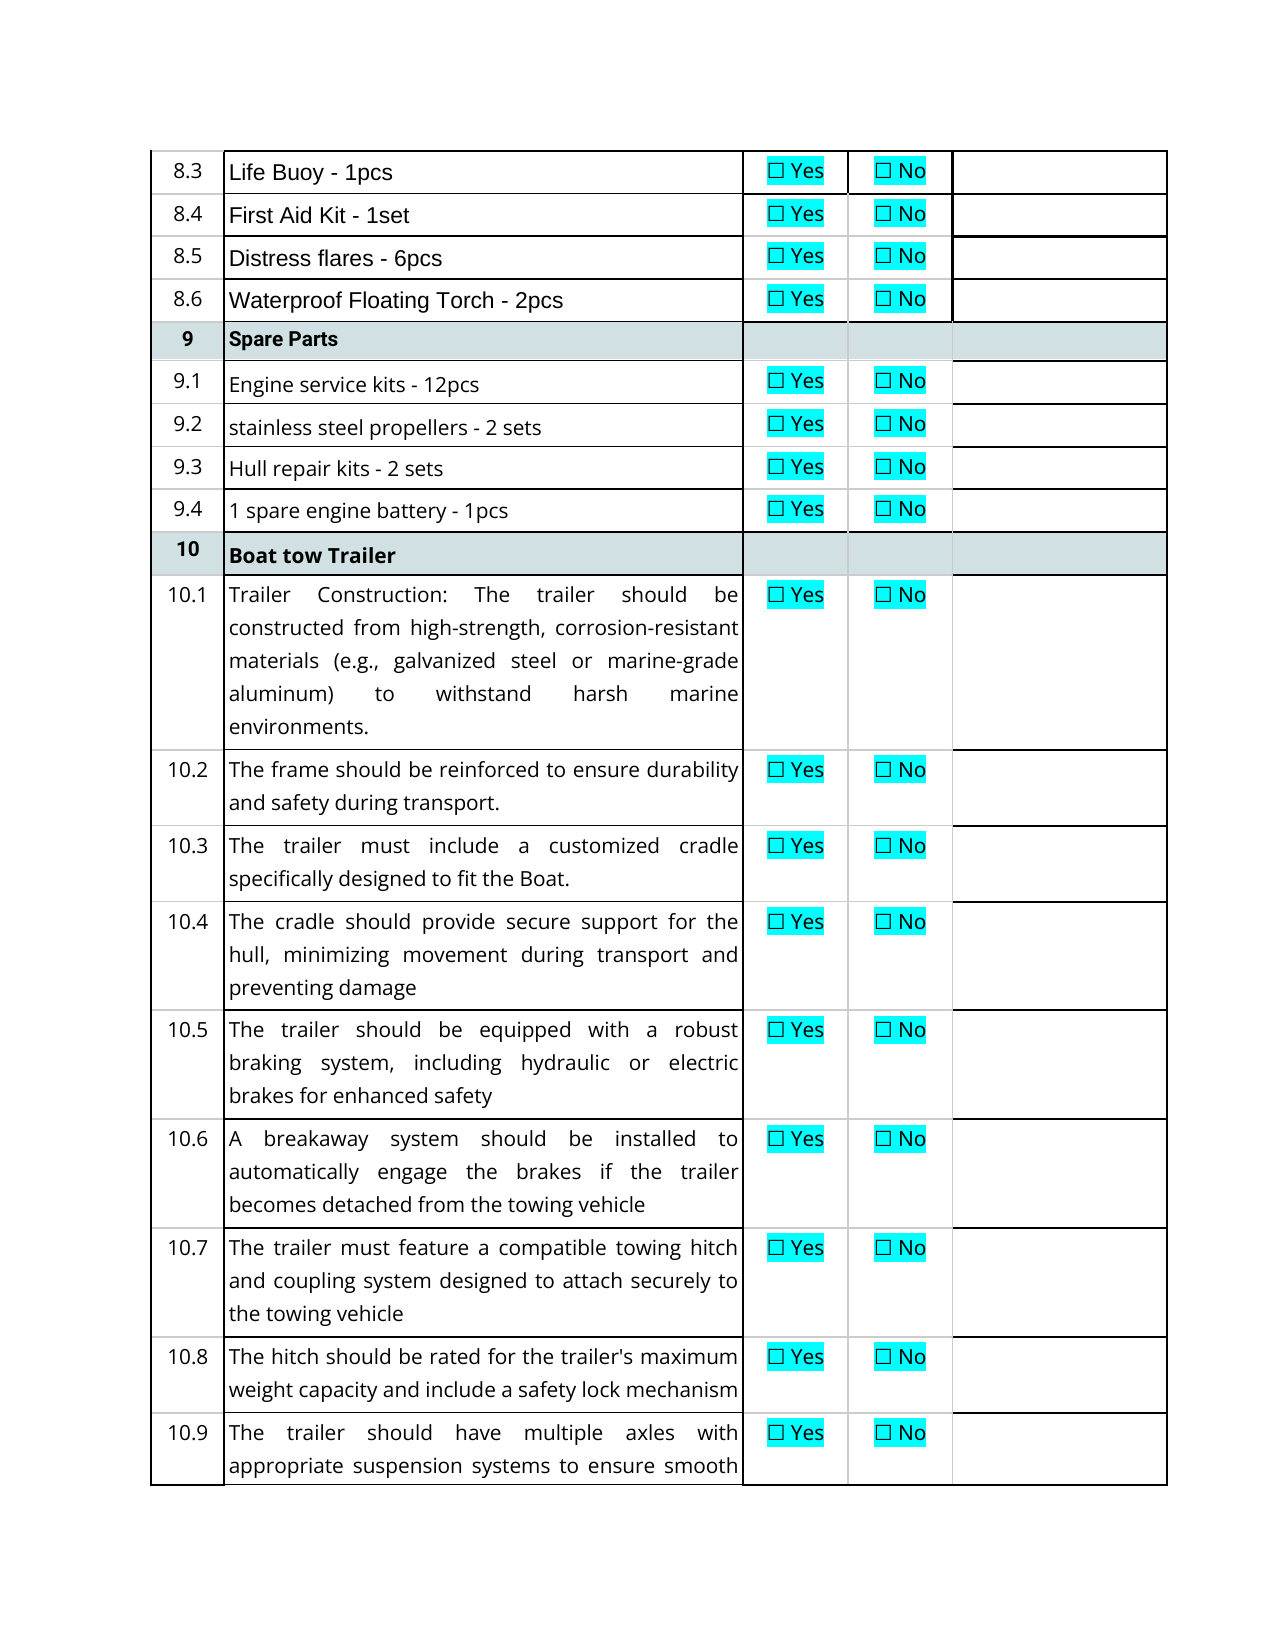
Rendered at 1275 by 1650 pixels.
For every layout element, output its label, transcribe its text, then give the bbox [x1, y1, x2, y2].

table_cell 10.1 [152, 576, 223, 749]
table_cell [849, 447, 952, 488]
table_cell [744, 195, 847, 235]
table_cell Engine service kits - 12pcs [225, 361, 742, 402]
table_cell 10.8 [152, 1338, 223, 1412]
table_cell 10.6 [152, 1120, 223, 1227]
table_cell A breakaway system should be installed to automatically engage the brakes if the trailer becomes detached from the towing vehicle [225, 1120, 742, 1227]
table_cell [954, 195, 1166, 235]
table_cell [744, 323, 847, 359]
table_cell [744, 1338, 847, 1412]
table_cell stainless steel propellers - 2 sets [225, 404, 742, 446]
table_cell 8.5 [152, 237, 223, 278]
table_cell [849, 533, 952, 574]
table_cell 10.3 [152, 826, 223, 901]
table_cell Spare Parts [225, 322, 742, 359]
table_cell 10.4 [152, 902, 223, 1009]
table_cell [849, 152, 951, 193]
table_cell 9.1 [152, 361, 223, 402]
table_cell [849, 323, 952, 359]
table_cell The hitch should be rated for the trailer's maximum weight capacity and include a safety lock mechanism [225, 1338, 742, 1412]
table_cell The cradle should provide secure support for the hull, minimizing movement during transport and preventing damage [225, 902, 742, 1009]
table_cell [225, 1413, 742, 1484]
table_cell [744, 1120, 847, 1227]
table_cell [849, 902, 952, 1009]
table_cell [744, 404, 847, 446]
table_cell 10.2 [152, 751, 223, 824]
table_cell [849, 576, 952, 749]
table_cell 9.4 [152, 490, 223, 531]
table_cell [744, 533, 847, 574]
table_cell 10 [152, 533, 223, 574]
table_cell [849, 490, 952, 531]
table_cell [849, 1414, 952, 1484]
table_cell Trailer Construction: The trailer should be constructed from high-strength, corrosion-resistant materials (e.g., galvanized steel or marine-grade aluminum) to withstand harsh marine environments. [225, 576, 742, 749]
table_cell [953, 490, 1166, 531]
table_cell [953, 1338, 1166, 1412]
table_cell [849, 404, 952, 446]
table_cell [849, 1120, 952, 1227]
table_cell [953, 362, 1166, 402]
table_cell [953, 576, 1166, 749]
table_cell [744, 280, 847, 321]
table_cell The trailer should be equipped with a robust braking system, including hydraulic or electric brakes for enhanced safety [225, 1011, 742, 1118]
table_cell [953, 751, 1166, 824]
table_cell 10.9 [152, 1414, 223, 1484]
table_cell [953, 323, 1166, 359]
table_cell 10.7 [152, 1229, 223, 1336]
table_cell [953, 827, 1166, 901]
table_cell [849, 361, 952, 402]
table_cell [849, 237, 951, 278]
table_cell 9.3 [152, 447, 223, 488]
table_cell 8.3 [152, 152, 223, 193]
table_cell 8.6 [152, 280, 223, 321]
table_cell [953, 1229, 1166, 1336]
table_cell 9.2 [152, 404, 223, 446]
table_cell [953, 533, 1166, 574]
table_cell [849, 1338, 952, 1412]
table_cell The trailer must feature a compatible towing hitch and coupling system designed to attach securely to the towing vehicle [225, 1229, 742, 1336]
table_cell Boat tow Trailer [225, 533, 742, 574]
table_cell [744, 152, 847, 193]
table_cell [953, 448, 1166, 488]
table_cell [849, 826, 952, 901]
table_cell [953, 1414, 1166, 1484]
table_cell [744, 1011, 847, 1118]
table_cell Life Buoy - 1pcs [225, 152, 742, 193]
table_cell [744, 826, 847, 901]
table_cell [744, 751, 847, 824]
table_cell [744, 1229, 847, 1336]
table_cell 10.5 [152, 1011, 223, 1118]
table_cell [849, 195, 951, 235]
table_cell The trailer must include a customized cradle specifically designed to fit the Boat. [225, 826, 742, 901]
table_cell Distress flares - 6pcs [225, 237, 742, 278]
table_cell Hull repair kits - 2 sets [225, 447, 742, 488]
table_cell [744, 902, 847, 1009]
table_cell [954, 152, 1166, 193]
table_cell [954, 238, 1166, 278]
table_cell 1 spare engine battery - 1pcs [225, 490, 742, 531]
table_cell [849, 1011, 952, 1118]
table_cell [953, 1011, 1166, 1118]
table_cell 9 [152, 323, 223, 359]
table_cell [953, 903, 1166, 1009]
table_cell [849, 280, 951, 321]
table_cell [744, 576, 847, 749]
table_cell [953, 1120, 1166, 1227]
table_cell [953, 405, 1166, 446]
table_cell The frame should be reinforced to ensure durability and safety during transport. [225, 750, 742, 824]
table_cell First Aid Kit - 1set [225, 194, 742, 235]
table_cell [744, 361, 847, 402]
table_cell [744, 237, 847, 278]
table_cell 8.4 [152, 195, 223, 235]
table_cell [744, 447, 847, 488]
table_cell [744, 490, 847, 531]
table_cell Waterproof Floating Torch - 2pcs [225, 280, 742, 321]
table_cell [849, 751, 952, 824]
table_cell [744, 1414, 847, 1484]
table_cell [849, 1229, 952, 1336]
table_cell [954, 280, 1166, 321]
